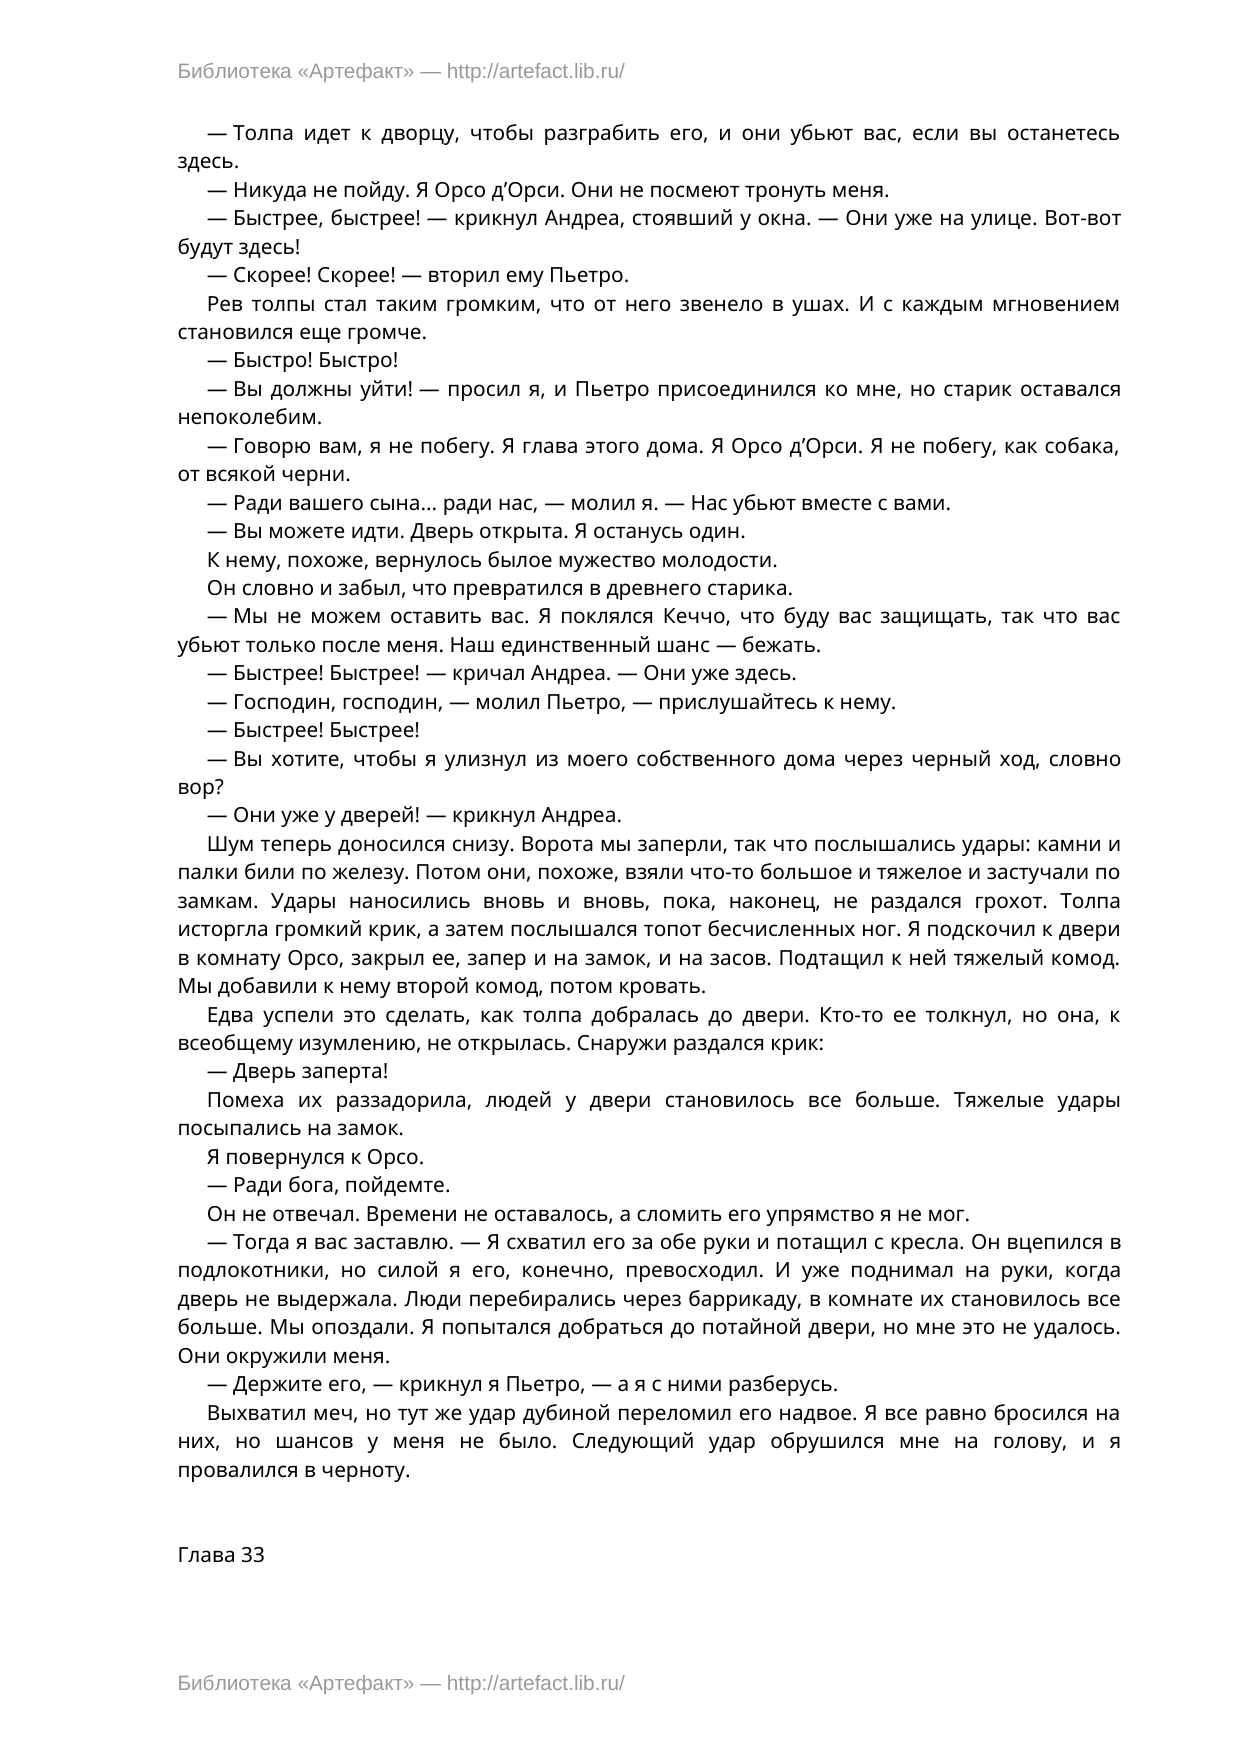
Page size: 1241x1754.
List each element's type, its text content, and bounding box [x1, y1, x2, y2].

text — Ради вашего сына... ради нас, — молил я. — Нас убьют вместе с вами. [177, 488, 1122, 516]
text — Дверь заперта! [177, 1057, 1122, 1085]
text — Толпа идет к дворцу, чтобы разграбить его, и они убьют вас, если вы останетесь здесь. [177, 118, 1122, 175]
text — Держите его, — крикнул я Пьетро, — а я с ними разберусь. [177, 1369, 1122, 1398]
text — Они уже у дверей! — крикнул Андреа. [177, 801, 1122, 829]
text Выхватил меч, но тут же удар дубиной переломил его надвое. Я все равно бросился на них, но шансов у меня не было. Следующий удар обрушился мне на голову, и я провалился в черноту. [177, 1398, 1122, 1483]
text Помеха их раззадорила, людей у двери становилось все больше. Тяжелые удары посыпались на замок. [177, 1085, 1122, 1142]
text — Скорее! Скорее! — вторил ему Пьетро. [177, 260, 1122, 289]
text — Ради бога, пойдемте. [177, 1170, 1122, 1199]
text — Вы должны уйти! — просил я, и Пьетро присоединился ко мне, но старик оставался непоколебим. [177, 374, 1122, 431]
text Я повернулся к Орсо. [177, 1142, 1122, 1170]
text — Тогда я вас заставлю. — Я схватил его за обе руки и потащил с кресла. Он вцепился в подлокотники, но силой я его, конечно, превосходил. И уже поднимал на руки, когда дверь не выдержала. Люди перебирались через баррикаду, в комнате их становилось все больше. Мы опоздали. Я попытался добраться до потайной двери, но мне это не удалось. Они окружили меня. [177, 1227, 1122, 1369]
text — Господин, господин, — молил Пьетро, — прислушайтесь к нему. [177, 687, 1122, 715]
text К нему, похоже, вернулось былое мужество молодости. [177, 545, 1122, 573]
text Рев толпы стал таким громким, что от него звенело в ушах. И с каждым мгновением становился еще громче. [177, 289, 1122, 346]
text — Говорю вам, я не побегу. Я глава этого дома. Я Орсо д’Орси. Я не побегу, как собака, от всякой черни. [177, 431, 1122, 488]
subtitle Глава 33 [177, 1540, 1122, 1568]
text — Быстрее! Быстрее! [177, 715, 1122, 744]
text — Вы можете идти. Дверь открыта. Я останусь один. [177, 516, 1122, 545]
text — Никуда не пойду. Я Орсо д’Орси. Они не посмеют тронуть меня. [177, 175, 1122, 203]
text Он не отвечал. Времени не оставалось, а сломить его упрямство я не мог. [177, 1199, 1122, 1227]
text — Быстрее! Быстрее! — кричал Андреа. — Они уже здесь. [177, 658, 1122, 687]
text — Быстрее, быстрее! — крикнул Андреа, стоявший у окна. — Они уже на улице. Вот-вот будут здесь! [177, 203, 1122, 260]
text — Быстро! Быстро! [177, 346, 1122, 374]
text — Вы хотите, чтобы я улизнул из моего собственного дома через черный ход, словно вор? [177, 744, 1122, 801]
text Шум теперь доносился снизу. Ворота мы заперли, так что послышались удары: камни и палки били по железу. Потом они, похоже, взяли что-то большое и тяжелое и застучали по замкам. Удары наносились вновь и вновь, пока, наконец, не раздался грохот. Толпа исторгла громкий крик, а затем послышался топот бесчисленных ног. Я подскочил к двери в комнату Орсо, закрыл ее, запер и на замок, и на засов. Подтащил к ней тяжелый комод. Мы добавили к нему второй комод, потом кровать. [177, 829, 1122, 1000]
text — Мы не можем оставить вас. Я поклялся Кеччо, что буду вас защищать, так что вас убьют только после меня. Наш единственный шанс — бежать. [177, 602, 1122, 658]
text Едва успели это сделать, как толпа добралась до двери. Кто-то ее толкнул, но она, к всеобщему изумлению, не открылась. Снаружи раздался крик: [177, 1000, 1122, 1057]
text Он словно и забыл, что превратился в древнего старика. [177, 573, 1122, 602]
